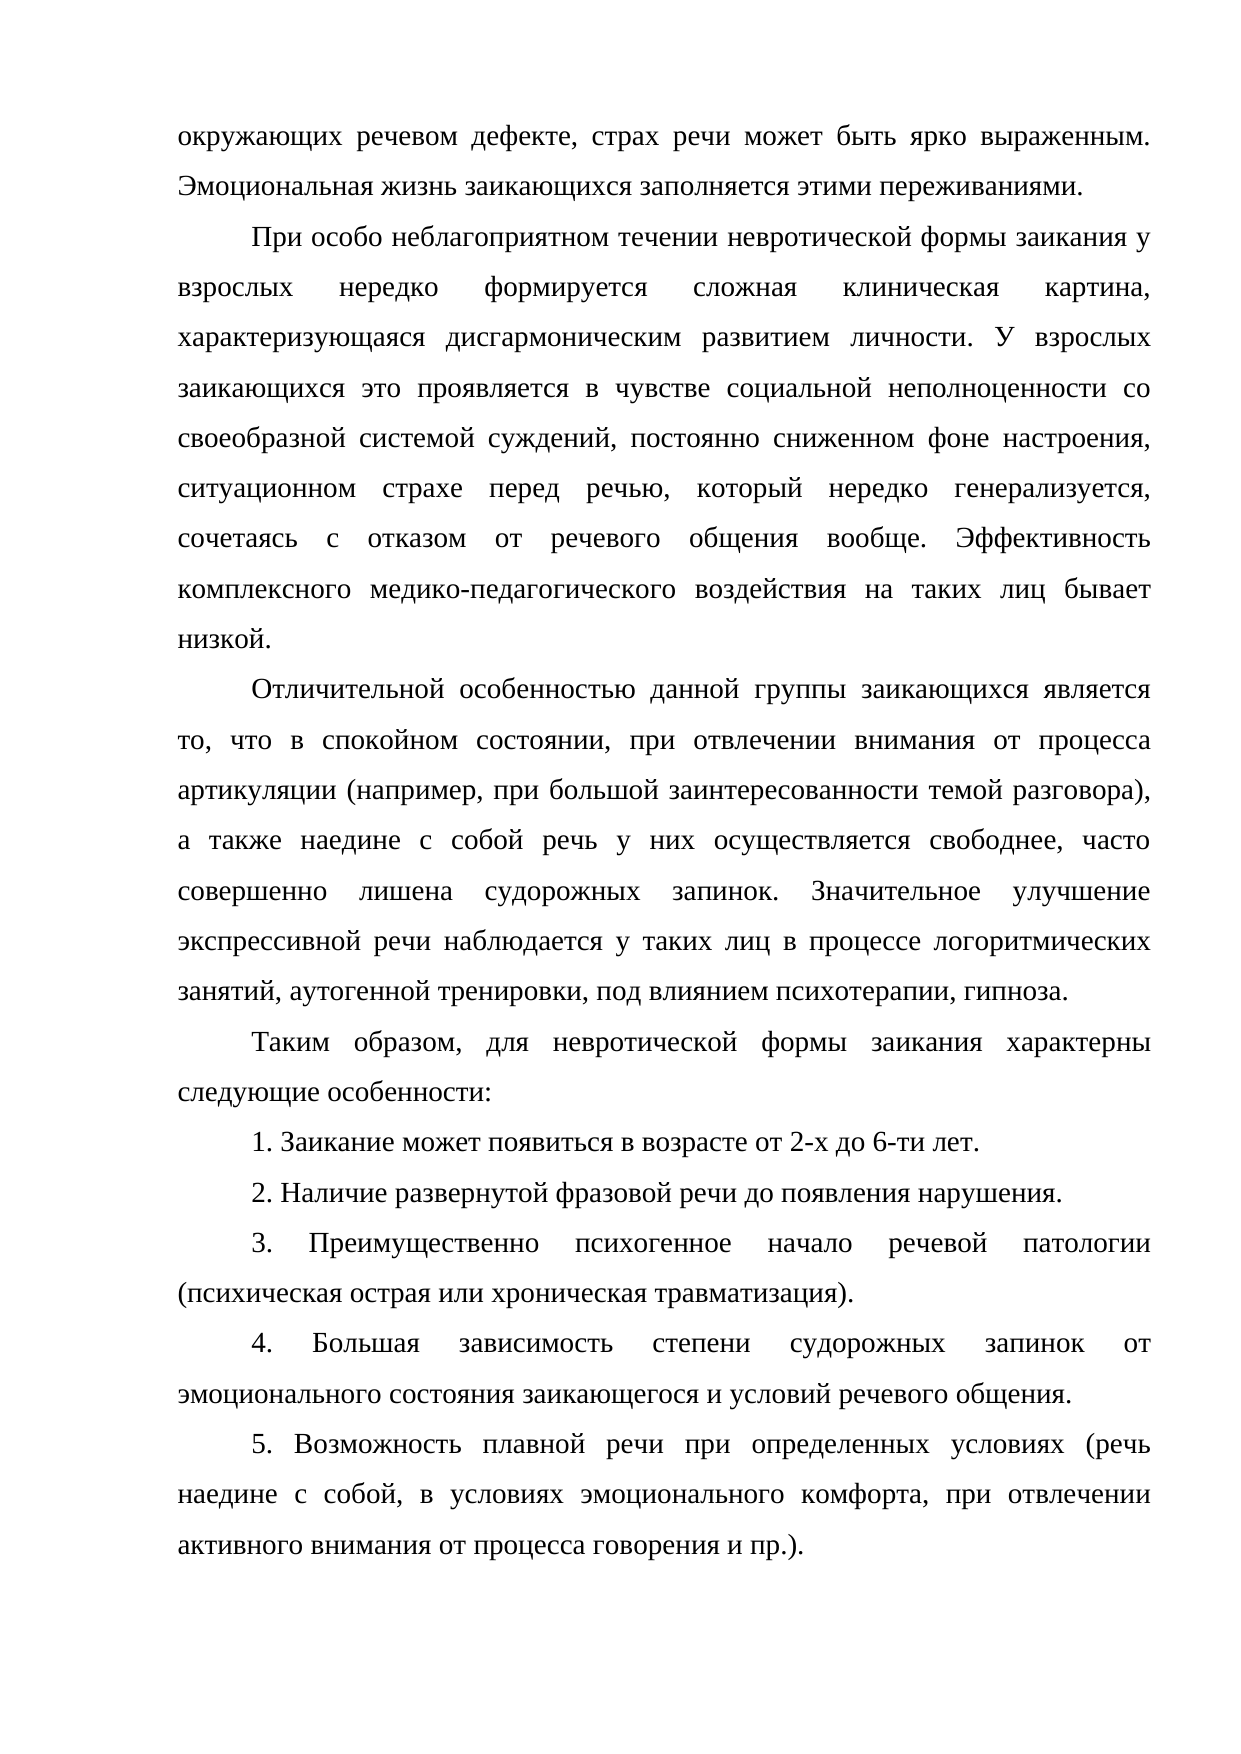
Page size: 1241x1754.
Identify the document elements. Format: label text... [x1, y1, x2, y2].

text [177, 118, 1152, 202]
text При особо неблагоприятном течении невротической формы заикания у взрослых нередко формируется сложная клиническая картина, характеризующаяся дисгармоническим развитием личности. У взрослых заикающихся это проявляется в чувстве социальной неполноценности со своеобразной системой суждений, постоянно сниженном фоне настроения, ситуационном страхе перед речью, который нередко генерализуется, сочетаясь с отказом от речевого общения вообще. Эффективность комплексного медико-педагогического воздействия на таких лиц бывает низкой. [177, 219, 1152, 655]
text 2. Наличие развернутой фразовой речи до появления нарушения. [177, 1175, 1152, 1208]
text 4. Большая зависимость степени судорожных запинок от эмоционального состояния заикающегося и условий речевого общения. [177, 1326, 1152, 1409]
text 3. Преимущественно психогенное начало речевой патологии (психическая острая или хроническая травматизация). [177, 1225, 1152, 1309]
text Отличительной особенностью данной группы заикающихся является то, что в спокойном состоянии, при отвлечении внимания от процесса артикуляции (например, при большой заинтересованности темой разговора), а также наедине с собой речь у них осуществляется свободнее, часто совершенно лишена судорожных запинок. Значительное улучшение экспрессивной речи наблюдается у таких лиц в процессе логоритмических занятий, аутогенной тренировки, под влиянием психотерапии, гипноза. [177, 672, 1152, 1007]
text 5. Возможность плавной речи при определенных условиях (речь наедине с собой, в условиях эмоционального комфорта, при отвлечении активного внимания от процесса говорения и пр.). [177, 1426, 1152, 1560]
text 1. Заикание может появиться в возрасте от 2-х до 6-ти лет. [177, 1124, 1152, 1158]
text Таким образом, для невротической формы заикания характерны следующие особенности: [177, 1024, 1152, 1108]
